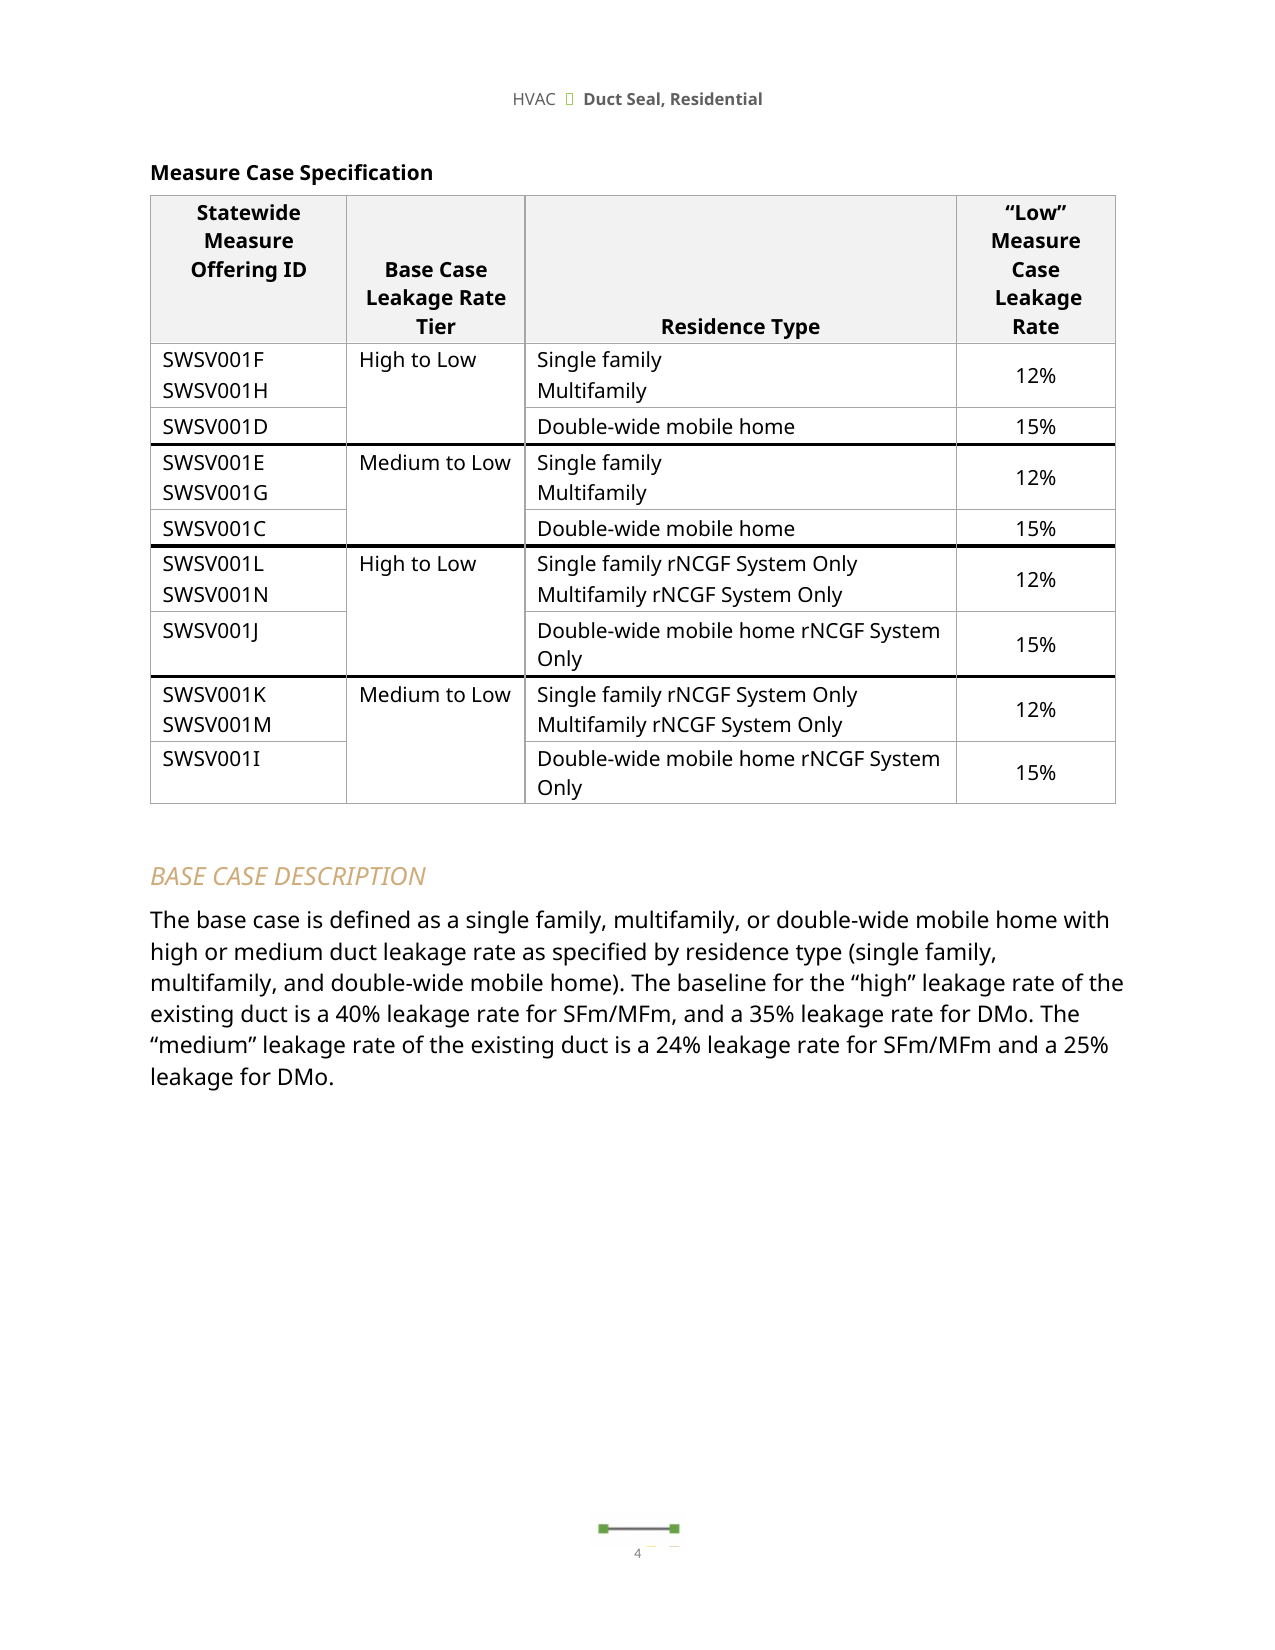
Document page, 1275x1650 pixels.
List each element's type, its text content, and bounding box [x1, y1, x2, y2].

table_cell Double-wide mobile home [526, 408, 956, 442]
table_cell Double-wide mobile home rNCGF System Only [526, 612, 956, 675]
table_cell Medium to Low [347, 446, 524, 544]
table_cell SWSV001J [151, 612, 346, 675]
table_cell SWSV001D [151, 408, 346, 442]
table_cell High to Low [347, 344, 524, 442]
table_cell SWSV001I [151, 742, 346, 803]
table_cell Double-wide mobile home rNCGF System Only [526, 742, 956, 803]
table_cell Single family rNCGF System Only Multifamily rNCGF System Only [526, 548, 956, 611]
table_header “Low” Measure Case Leakage Rate [957, 196, 1115, 342]
table_header Residence Type [526, 196, 956, 342]
table_cell 15% [957, 510, 1115, 544]
table_cell Single family rNCGF System Only Multifamily rNCGF System Only [526, 678, 956, 741]
table_header Base Case Leakage Rate Tier [347, 196, 524, 342]
picture [589, 1512, 684, 1547]
table_cell Medium to Low [347, 678, 524, 803]
table_cell SWSV001C [151, 510, 346, 544]
table_cell SWSV001L SWSV001N [151, 548, 346, 611]
table_cell SWSV001K SWSV001M [151, 678, 346, 741]
subtitle Base Case Description [150, 860, 1125, 892]
table_cell High to Low [347, 548, 524, 675]
table_cell 12% [957, 678, 1115, 741]
table_cell Double-wide mobile home [526, 510, 956, 544]
table_cell 15% [957, 408, 1115, 442]
table_cell Single family Multifamily [526, 344, 956, 407]
table_cell 12% [957, 446, 1115, 509]
text Measure Case Specification [150, 158, 1125, 187]
table_cell 12% [957, 548, 1115, 611]
text The base case is defined as a single family, multifamily, or double-wide mobile home with high or medium duct leakage rate as specified by residence type (single family, multifamily, and double-wide mobile home). The baseline for the “high” leakage rate of the existing duct is a 40% leakage rate for SFm/MFm, and a 35% leakage rate for DMo. The “medium” leakage rate of the existing duct is a 24% leakage rate for SFm/MFm and a 25% leakage for DMo. [150, 904, 1125, 1092]
table_cell SWSV001F SWSV001H [151, 344, 346, 407]
table_cell Single family Multifamily [526, 446, 956, 509]
table_cell 15% [957, 612, 1115, 675]
table_cell 15% [957, 742, 1115, 803]
table_cell SWSV001E SWSV001G [151, 446, 346, 509]
table_cell 12% [957, 344, 1115, 407]
table_header Statewide Measure Offering ID [151, 196, 346, 342]
